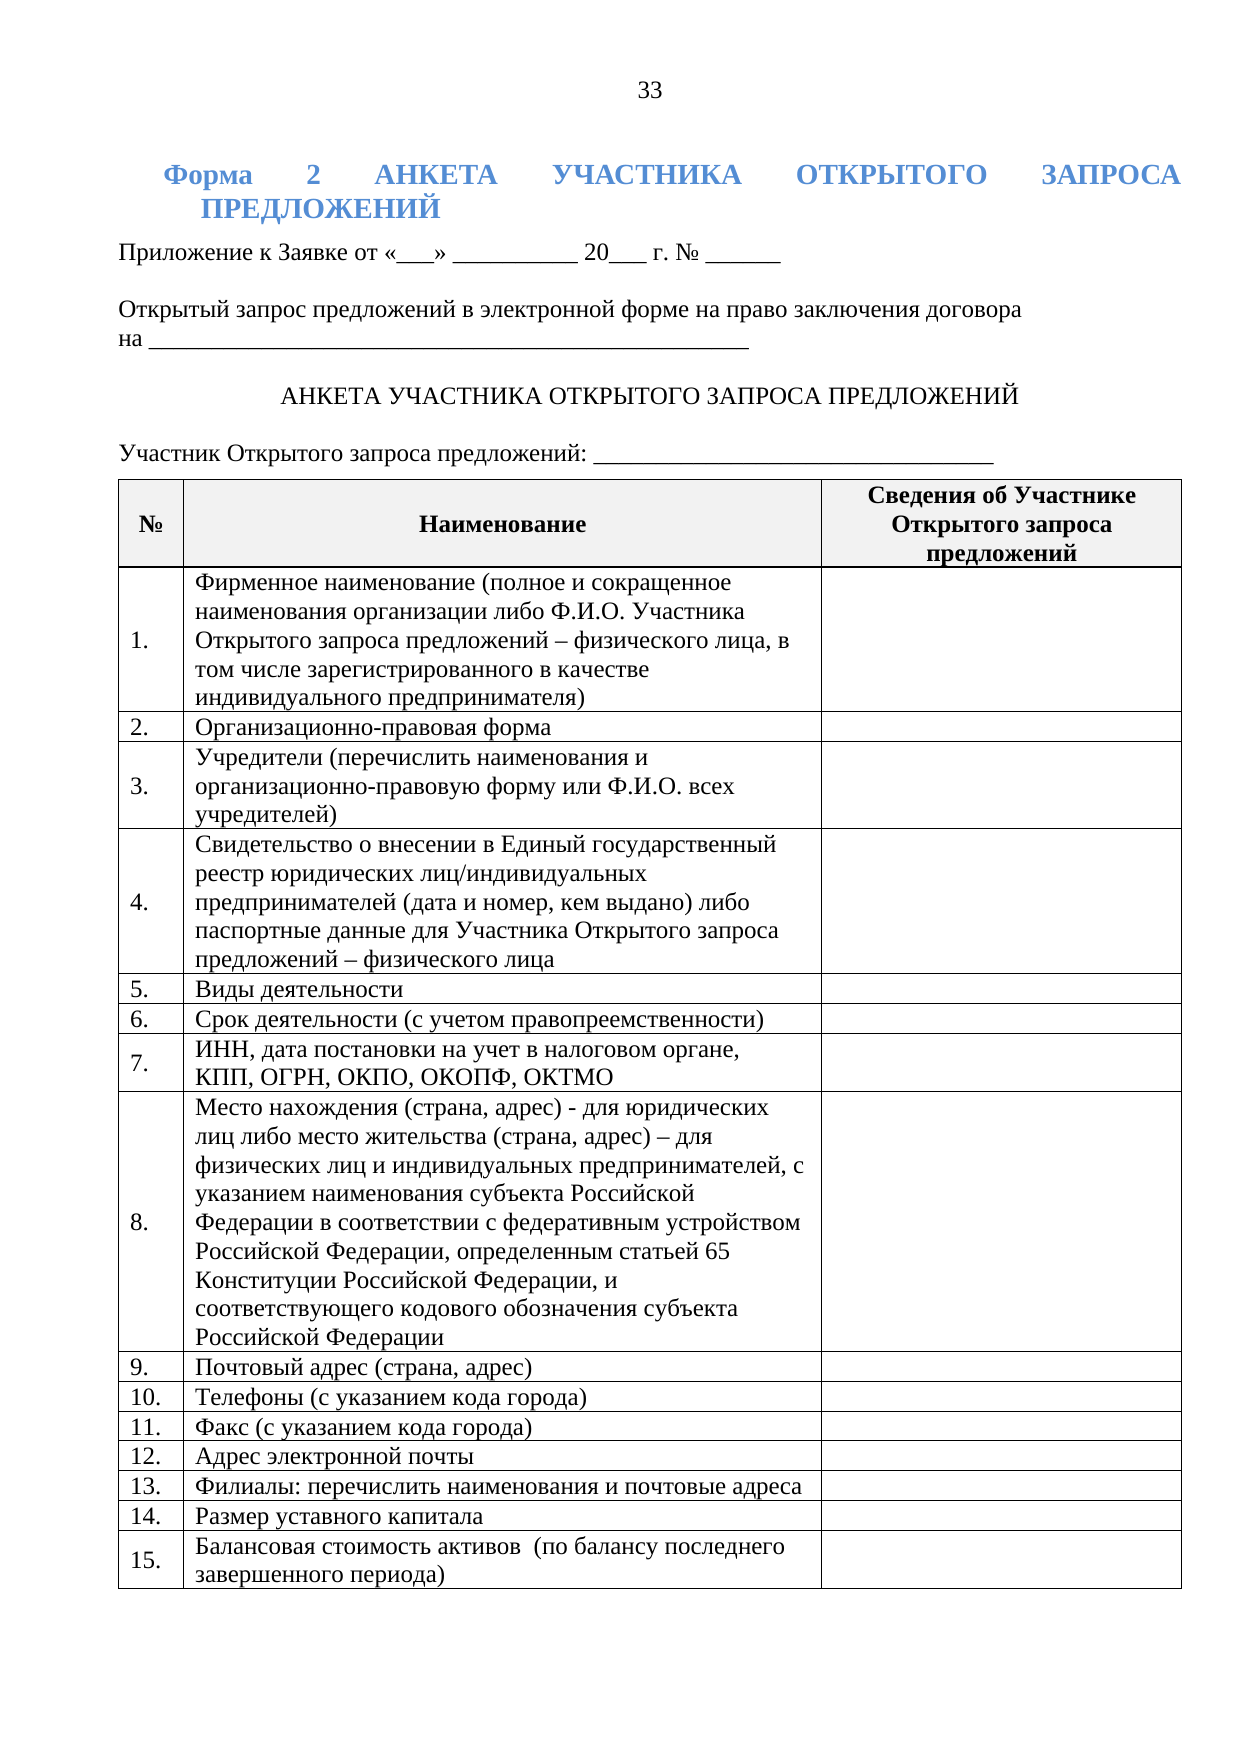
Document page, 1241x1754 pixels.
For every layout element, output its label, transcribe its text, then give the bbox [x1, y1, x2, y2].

table_cell Срок деятельности (с учетом правопреемственности) [184, 1004, 821, 1033]
table_cell 5. [119, 974, 183, 1003]
table_cell Размер уставного капитала [184, 1501, 821, 1530]
text на ________________________________________________ [118, 323, 1181, 352]
table_cell Балансовая стоимость активов (по балансу последнего завершенного периода) [184, 1531, 821, 1588]
table_cell 2. [119, 712, 183, 741]
table_cell [822, 1471, 1181, 1500]
table_cell [822, 712, 1181, 741]
table_cell 13. [119, 1471, 183, 1500]
table_cell [822, 1382, 1181, 1411]
text АНКЕТА УЧАСТНИКА ОТКРЫТОГО ЗАПРОСА ПРЕДЛОЖЕНИЙ [118, 381, 1181, 409]
table_cell [822, 1092, 1181, 1351]
table_cell Организационно-правовая форма [184, 712, 821, 741]
table_cell ИНН, дата постановки на учет в налоговом органе, КПП, ОГРН, ОКПО, ОКОПФ, ОКТМО [184, 1034, 821, 1091]
table_cell [822, 1352, 1181, 1381]
table_cell 7. [119, 1034, 183, 1091]
table_cell 6. [119, 1004, 183, 1033]
table_cell 15. [119, 1531, 183, 1588]
table_cell Факс (с указанием кода города) [184, 1412, 821, 1440]
table_cell [822, 1501, 1181, 1530]
text Открытый запрос предложений в электронной форме на право заключения договора [118, 294, 1181, 323]
table_cell [822, 742, 1181, 828]
table_cell Фирменное наименование (полное и сокращенное наименования организации либо Ф.И.О. Участника Открытого запроса предложений – физического лица, в том числе зарегистрированного в качестве индивидуального предпринимателя) [184, 568, 821, 711]
table_cell Место нахождения (страна, адрес) - для юридических лиц либо место жительства (страна, адрес) – для физических лиц и индивидуальных предпринимателей, с указанием наименования субъекта Российской Федерации в соответствии с федеративным устройством Российской Федерации, определенным статьей 65 Конституции Российской Федерации, и соответствующего кодового обозначения субъекта Российской Федерации [184, 1092, 821, 1351]
table_cell 3. [119, 742, 183, 828]
table_cell Филиалы: перечислить наименования и почтовые адреса [184, 1471, 821, 1500]
table_header № [119, 480, 183, 566]
table_cell [822, 1004, 1181, 1033]
text Приложение к Заявке от «___» __________ 20___ г. № ______ [118, 237, 1181, 266]
table_cell Телефоны (с указанием кода города) [184, 1382, 821, 1411]
table_cell Адрес электронной почты [184, 1441, 821, 1470]
table_cell [822, 1441, 1181, 1470]
table_header Сведения об Участнике Открытого запроса предложений [822, 480, 1181, 566]
table_cell [822, 1034, 1181, 1091]
table_cell [822, 1531, 1181, 1588]
table_cell [822, 829, 1181, 973]
table_cell [822, 974, 1181, 1003]
text Участник Открытого запроса предложений: ________________________________ [118, 438, 1181, 467]
table_cell 1. [119, 568, 183, 711]
table_header Наименование [184, 480, 821, 566]
table_cell Виды деятельности [184, 974, 821, 1003]
table_cell 11. [119, 1412, 183, 1440]
table_cell Свидетельство о внесении в Единый государственный реестр юридических лиц/индивидуальных предпринимателей (дата и номер, кем выдано) либо паспортные данные для Участника Открытого запроса предложений – физического лица [184, 829, 821, 973]
table_cell 14. [119, 1501, 183, 1530]
table_cell 8. [119, 1092, 183, 1351]
table_cell [822, 568, 1181, 711]
table_cell [822, 1412, 1181, 1440]
table_cell 12. [119, 1441, 183, 1470]
table_cell Учредители (перечислить наименования и организационно-правовую форму или Ф.И.О. всех учредителей) [184, 742, 821, 828]
table_cell 4. [119, 829, 183, 973]
table_cell Почтовый адрес (страна, адрес) [184, 1352, 821, 1381]
text Форма 2 АНКЕТА УЧАСТНИКА ОТКРЫТОГО ЗАПРОСА ПРЕДЛОЖЕНИЙ [163, 157, 1181, 224]
table_cell 10. [119, 1382, 183, 1411]
table_cell 9. [119, 1352, 183, 1381]
